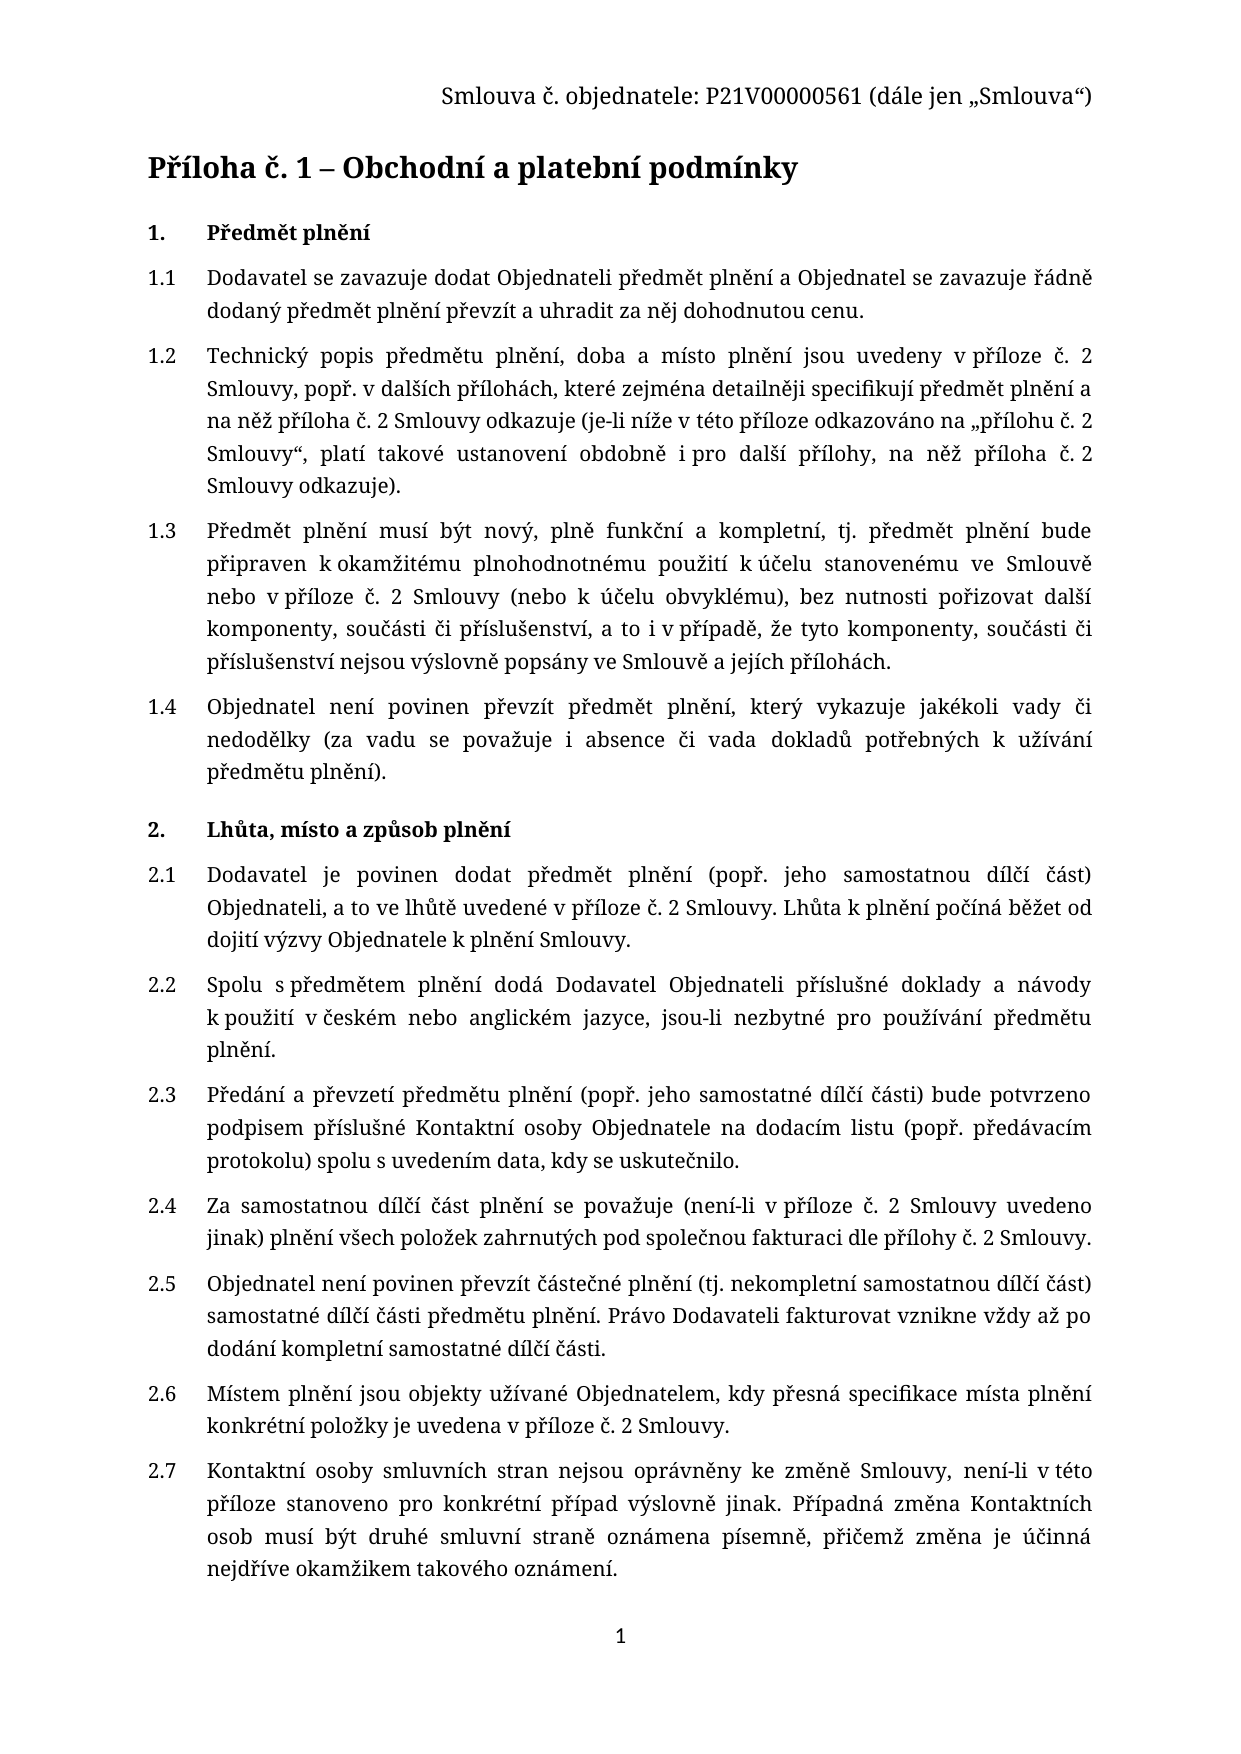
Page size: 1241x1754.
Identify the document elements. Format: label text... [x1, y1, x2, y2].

list Lhůta, místo a způsob plnění [148, 815, 1093, 843]
list Technický popis předmětu plnění, doba a místo plnění jsou uvedeny v příloze č. 2 Smlouvy, popř. v dalších přílohách, které zejména detailněji specifikují předmět plnění a na něž příloha č. 2 Smlouvy odkazuje (je-li níže v této příloze odkazováno na „přílohu č. 2 Smlouvy“, platí takové ustanovení obdobně i pro další přílohy, na něž příloha č. 2 Smlouvy odkazuje). [148, 341, 1093, 500]
list Za samostatnou dílčí část plnění se považuje (není-li v příloze č. 2 Smlouvy uvedeno jinak) plnění všech položek zahrnutých pod společnou fakturaci dle přílohy č. 2 Smlouvy. [148, 1191, 1093, 1252]
list Dodavatel je povinen dodat předmět plnění (popř. jeho samostatnou dílčí část) Objednateli, a to ve lhůtě uvedené v příloze č. 2 Smlouvy. Lhůta k plnění počíná běžet od dojití výzvy Objednatele k plnění Smlouvy. [148, 860, 1093, 954]
list Objednatel není povinen převzít částečné plnění (tj. nekompletní samostatnou dílčí část) samostatné dílčí části předmětu plnění. Právo Dodavateli fakturovat vznikne vždy až po dodání kompletní samostatné dílčí části. [148, 1269, 1093, 1362]
list Spolu s předmětem plnění dodá Dodavatel Objednateli příslušné doklady a návody k použití v českém nebo anglickém jazyce, jsou-li nezbytné pro používání předmětu plnění. [148, 970, 1093, 1064]
list Předmět plnění [148, 218, 1093, 247]
list Dodavatel se zavazuje dodat Objednateli předmět plnění a Objednatel se zavazuje řádně dodaný předmět plnění převzít a uhradit za něj dohodnutou cenu. [148, 263, 1093, 324]
list Místem plnění jsou objekty užívané Objednatelem, kdy přesná specifikace místa plnění konkrétní položky je uvedena v příloze č. 2 Smlouvy. [148, 1379, 1093, 1440]
list Objednatel není povinen převzít předmět plnění, který vykazuje jakékoli vady či nedodělky (za vadu se považuje i absence či vada dokladů potřebných k užívání předmětu plnění). [148, 692, 1093, 786]
list Předání a převzetí předmětu plnění (popř. jeho samostatné dílčí části) bude potvrzeno podpisem příslušné Kontaktní osoby Objednatele na dodacím listu (popř. předávacím protokolu) spolu s uvedením data, kdy se uskutečnilo. [148, 1081, 1093, 1174]
list Kontaktní osoby smluvních stran nejsou oprávněny ke změně Smlouvy, není-li v této příloze stanoveno pro konkrétní případ výslovně jinak. Případná změna Kontaktních osob musí být druhé smluvní straně oznámena písemně, přičemž změna je účinná nejdříve okamžikem takového oznámení. [148, 1457, 1093, 1583]
list Předmět plnění musí být nový, plně funkční a kompletní, tj. předmět plnění bude připraven k okamžitému plnohodnotnému použití k účelu stanovenému ve Smlouvě nebo v příloze č. 2 Smlouvy (nebo k účelu obvyklému), bez nutnosti pořizovat další komponenty, součásti či příslušenství, a to i v případě, že tyto komponenty, součásti či příslušenství nejsou výslovně popsány ve Smlouvě a jejích přílohách. [148, 517, 1093, 675]
text Příloha č. 1 – Obchodní a platební podmínky [148, 148, 1093, 187]
